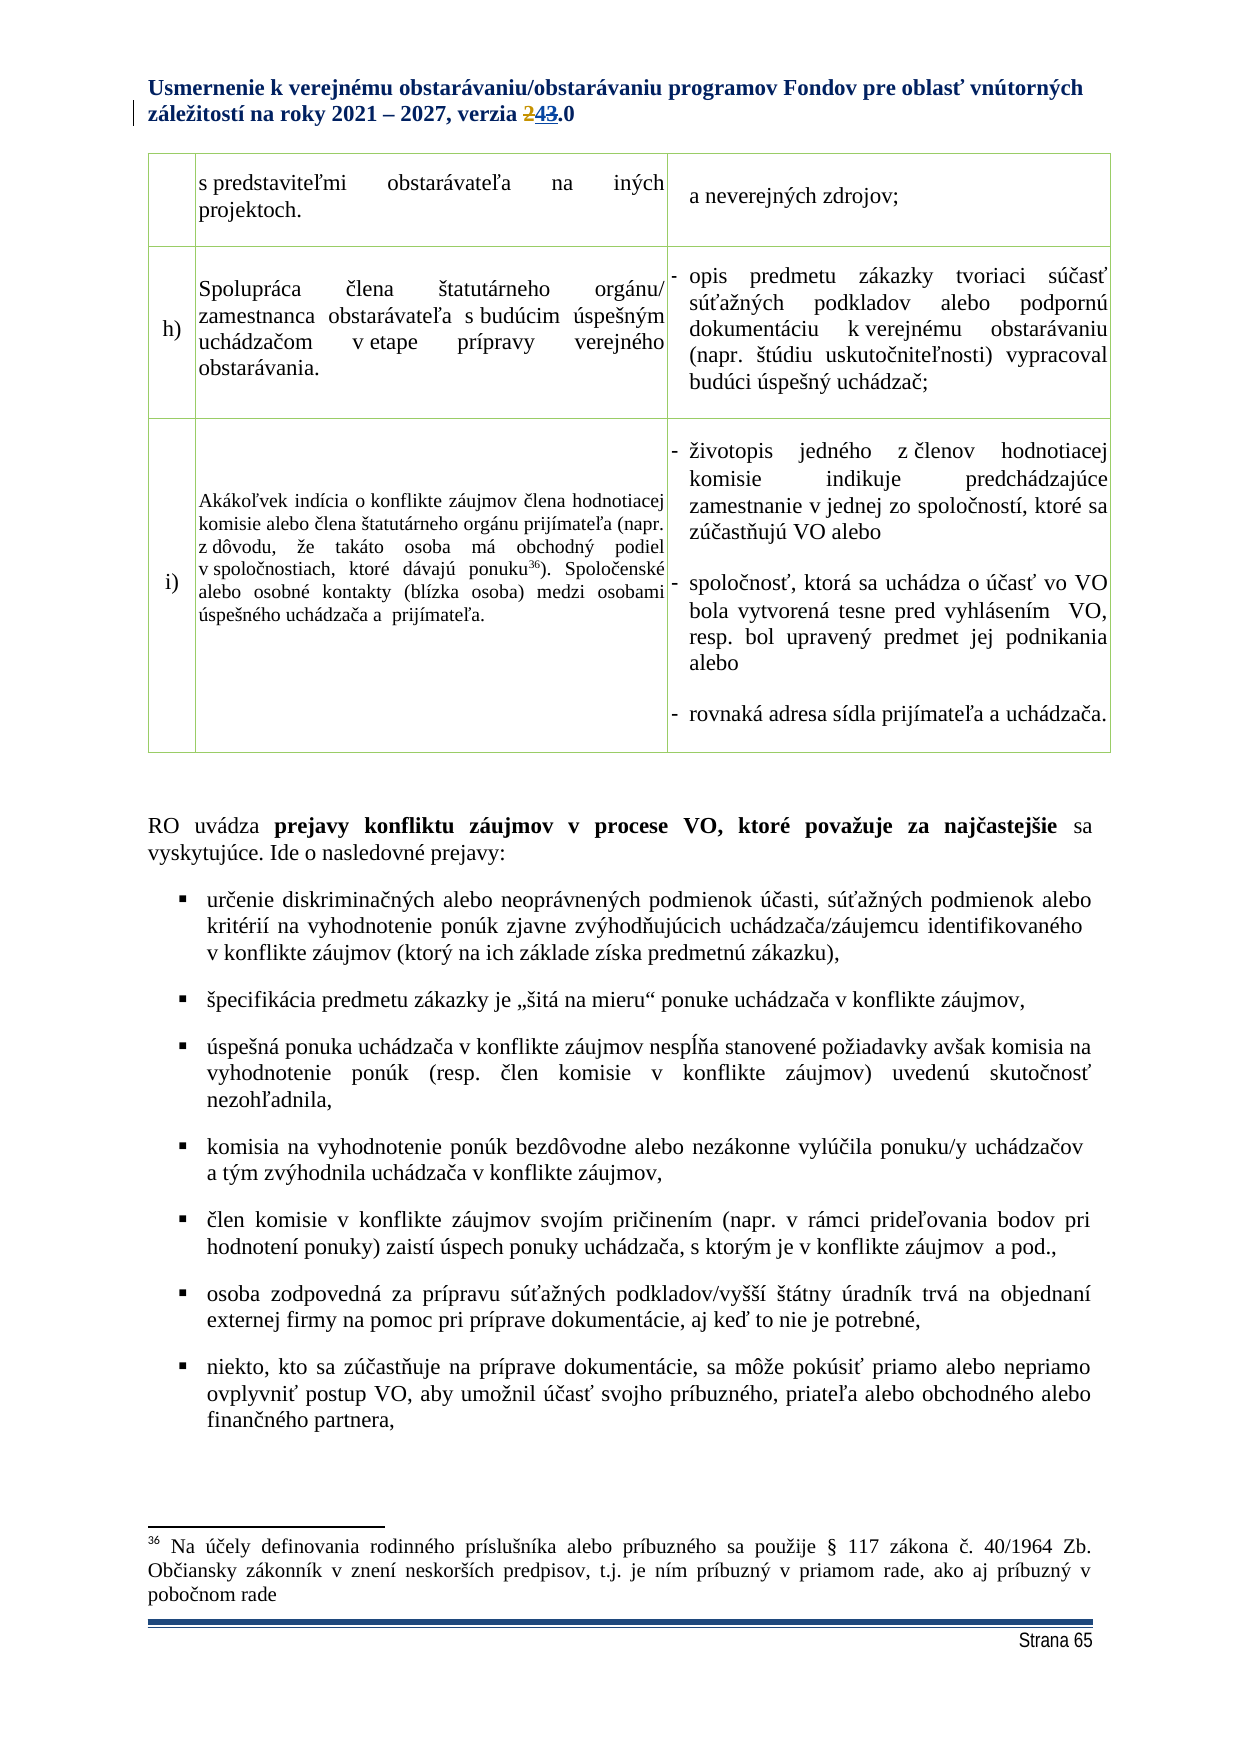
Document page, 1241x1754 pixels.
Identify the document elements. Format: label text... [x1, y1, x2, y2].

text niekto, kto sa zúčastňuje na príprave dokumentácie, sa môže pokúsiť priamo alebo nepriamo ovplyvniť postup VO, aby umožnil účasť svojho príbuzného, priateľa alebo obchodného alebo finančného partnera, [177, 1353, 1093, 1432]
text špecifikácia predmetu zákazky je „šitá na mieru“ ponuke uchádzača v konflikte záujmov, [177, 986, 1093, 1012]
table_cell Spolupráca člena štatutárneho orgánu/ zamestnanca obstarávateľa s budúcim úspešným uchádzačom v etape prípravy verejného obstarávania. [196, 247, 667, 418]
table_cell i) [149, 419, 195, 752]
table_cell životopis jedného z členov hodnotiacej komisie indikuje predchádzajúce zamestnanie v jednej zo spoločností, ktoré sa zúčastňujú VO alebo spoločnosť, ktorá sa uchádza o účasť vo VO bola vytvorená tesne pred vyhlásením VO, resp. bol upravený predmet jej podnikania alebo rovnaká adresa sídla prijímateľa a uchádzača. [668, 419, 1110, 752]
text RO uvádza prejavy konfliktu záujmov v procese VO, ktoré považuje za najčastejšie sa vyskytujúce. Ide o nasledovné prejavy: [148, 812, 1093, 865]
text úspešná ponuka uchádzača v konflikte záujmov nespĺňa stanovené požiadavky avšak komisia na vyhodnotenie ponúk (resp. člen komisie v konflikte záujmov) uvedenú skutočnosť nezohľadnila, [177, 1033, 1093, 1112]
text člen komisie v konflikte záujmov svojím pričinením (napr. v rámci prideľovania bodov pri hodnotení ponuky) zaistí úspech ponuky uchádzača, s ktorým je v konflikte záujmov a pod., [177, 1206, 1093, 1259]
text osoba zodpovedná za prípravu súťažných podkladov/vyšší štátny úradník trvá na objednaní externej firmy na pomoc pri príprave dokumentácie, aj keď to nie je potrebné, [177, 1280, 1093, 1333]
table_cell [196, 154, 667, 246]
table_cell g) [149, 154, 195, 246]
table_cell Akákoľvek indícia o konflikte záujmov člena hodnotiacej komisie alebo člena štatutárneho orgánu prijímateľa (napr. z dôvodu, že takáto osoba má obchodný podiel v spoločnostiach, ktoré dávajú ponuku). Spoločenské alebo osobné kontakty (blízka osoba) medzi osobami úspešného uchádzača a prijímateľa. [196, 419, 667, 752]
table_cell opis predmetu zákazky tvoriaci súčasť súťažných podkladov alebo podpornú dokumentáciu k verejnému obstarávaniu (napr. štúdiu uskutočniteľnosti) vypracoval budúci úspešný uchádzač; [668, 247, 1110, 418]
table_cell h) [149, 247, 195, 418]
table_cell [668, 154, 1110, 246]
text komisia na vyhodnotenie ponúk bezdôvodne alebo nezákonne vylúčila ponuku/y uchádzačov a tým zvýhodnila uchádzača v konflikte záujmov, [177, 1133, 1093, 1186]
text určenie diskriminačných alebo neoprávnených podmienok účasti, súťažných podmienok alebo kritérií na vyhodnotenie ponúk zjavne zvýhodňujúcich uchádzača/záujemcu identifikovaného v konflikte záujmov (ktorý na ich základe získa predmetnú zákazku), [177, 886, 1093, 965]
